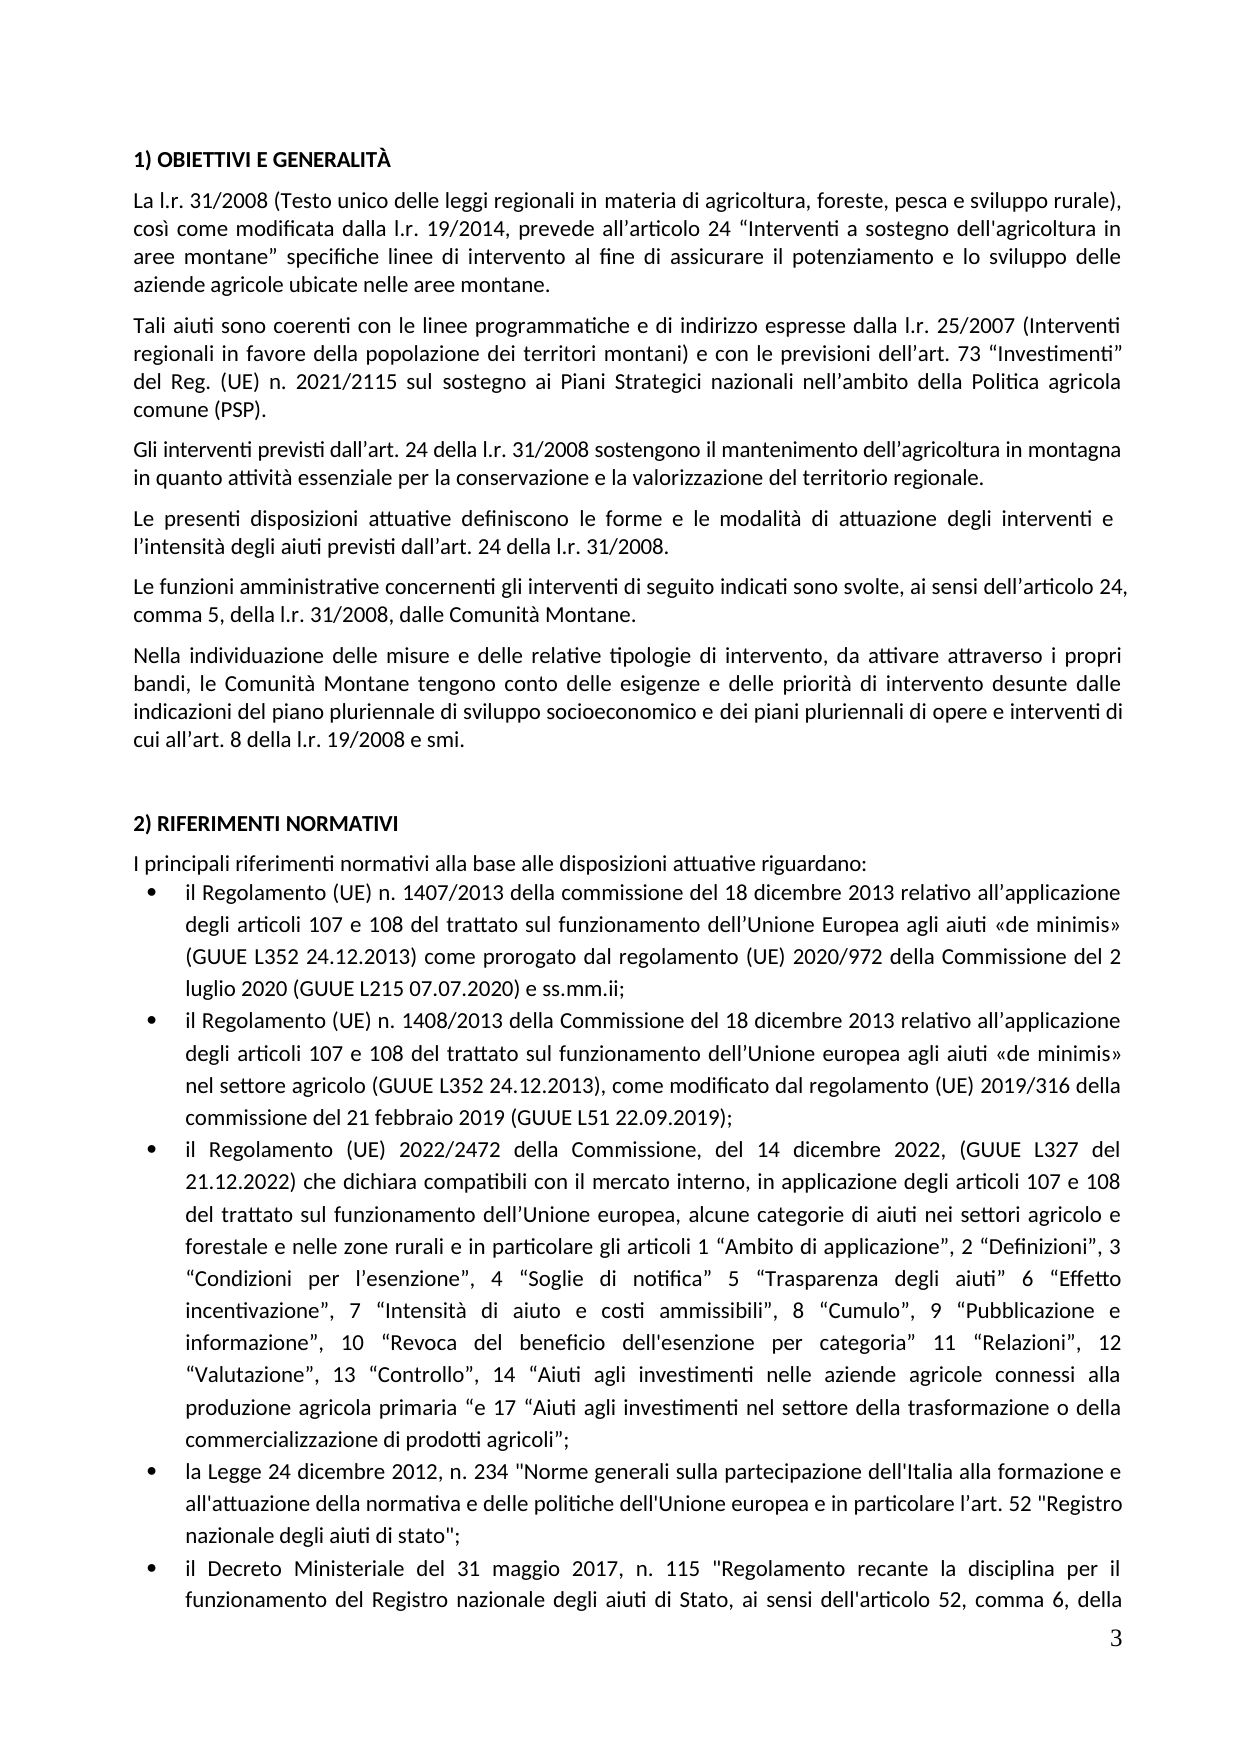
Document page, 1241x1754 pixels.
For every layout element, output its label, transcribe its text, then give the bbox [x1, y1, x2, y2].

subtitle OBIETTIVI E GENERALITÀ [133, 146, 1194, 173]
text Tali aiuti sono coerenti con le linee programmatiche e di indirizzo espresse dalla l.r. 25/2007 (Interventi regionali in favore della popolazione dei territori montani) e con le previsioni dell’art. 73 “Investimenti” del Reg. (UE) n. 2021/2115 sul sostegno ai Piani Strategici nazionali nell’ambito della Politica agricola comune (PSP). [133, 311, 1123, 423]
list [148, 1554, 1122, 1613]
list il Regolamento (UE) 2022/2472 della Commissione, del 14 dicembre 2022, (GUUE L327 del 21.12.2022) che dichiara compatibili con il mercato interno, in applicazione degli articoli 107 e 108 del trattato sul funzionamento dell’Unione europea, alcune categorie di aiuti nei settori agricolo e forestale e nelle zone rurali e in particolare gli articoli 1 “Ambito di applicazione”, 2 “Definizioni”, 3 “Condizioni per l’esenzione”, 4 “Soglie di notifica” 5 “Trasparenza degli aiuti” 6 “Effetto incentivazione”, 7 “Intensità di aiuto e costi ammissibili”, 8 “Cumulo”, 9 “Pubblicazione e informazione”, 10 “Revoca del beneficio dell'esenzione per categoria” 11 “Relazioni”, 12 “Valutazione”, 13 “Controllo”, 14 “Aiuti agli investimenti nelle aziende agricole connessi alla produzione agricola primaria “e 17 “Aiuti agli investimenti nel settore della trasformazione o della commercializzazione di prodotti agricoli”; [148, 1135, 1123, 1453]
text Le presenti disposizioni attuative definiscono le forme e le modalità di attuazione degli interventi e [133, 504, 1194, 532]
text La l.r. 31/2008 (Testo unico delle leggi regionali in materia di agricoltura, foreste, pesca e sviluppo rurale), così come modificata dalla l.r. 19/2014, prevede all’articolo 24 “Interventi a sostegno dell'agricoltura in aree montane” specifiche linee di intervento al fine di assicurare il potenziamento e lo sviluppo delle aziende agricole ubicate nelle aree montane. [133, 186, 1123, 298]
text Nella individuazione delle misure e delle relative tipologie di intervento, da attivare attraverso i propri bandi, le Comunità Montane tengono conto delle esigenze e delle priorità di intervento desunte dalle indicazioni del piano pluriennale di sviluppo socioeconomico e dei piani pluriennali di opere e interventi di cui all’art. 8 della l.r. 19/2008 e smi. [133, 641, 1123, 753]
text Gli interventi previsti dall’art. 24 della l.r. 31/2008 sostengono il mantenimento dell’agricoltura in montagna [133, 435, 1194, 463]
text Le funzioni amministrative concernenti gli interventi di seguito indicati sono svolte, ai sensi dell’articolo 24, comma 5, della l.r. 31/2008, dalle Comunità Montane. [133, 572, 1141, 628]
text I principali riferimenti normativi alla base alle disposizioni attuative riguardano: [133, 849, 1194, 878]
list il Regolamento (UE) n. 1407/2013 della commissione del 18 dicembre 2013 relativo all’applicazione degli articoli 107 e 108 del trattato sul funzionamento dell’Unione Europea agli aiuti «de minimis» (GUUE L352 24.12.2013) come prorogato dal regolamento (UE) 2020/972 della Commissione del 2 luglio 2020 (GUUE L215 07.07.2020) e ss.mm.ii; [148, 878, 1123, 1002]
text l’intensità degli aiuti previsti dall’art. 24 della l.r. 31/2008. [133, 532, 1194, 560]
list la Legge 24 dicembre 2012, n. 234 "Norme generali sulla partecipazione dell'Italia alla formazione e all'attuazione della normativa e delle politiche dell'Unione europea e in particolare l’art. 52 "Registro nazionale degli aiuti di stato"; [148, 1457, 1123, 1549]
subtitle RIFERIMENTI NORMATIVI [133, 809, 1194, 837]
text in quanto attività essenziale per la conservazione e la valorizzazione del territorio regionale. [133, 463, 1194, 491]
list il Regolamento (UE) n. 1408/2013 della Commissione del 18 dicembre 2013 relativo all’applicazione degli articoli 107 e 108 del trattato sul funzionamento dell’Unione europea agli aiuti «de minimis» nel settore agricolo (GUUE L352 24.12.2013), come modificato dal regolamento (UE) 2019/316 della commissione del 21 febbraio 2019 (GUUE L51 22.09.2019); [148, 1007, 1123, 1131]
